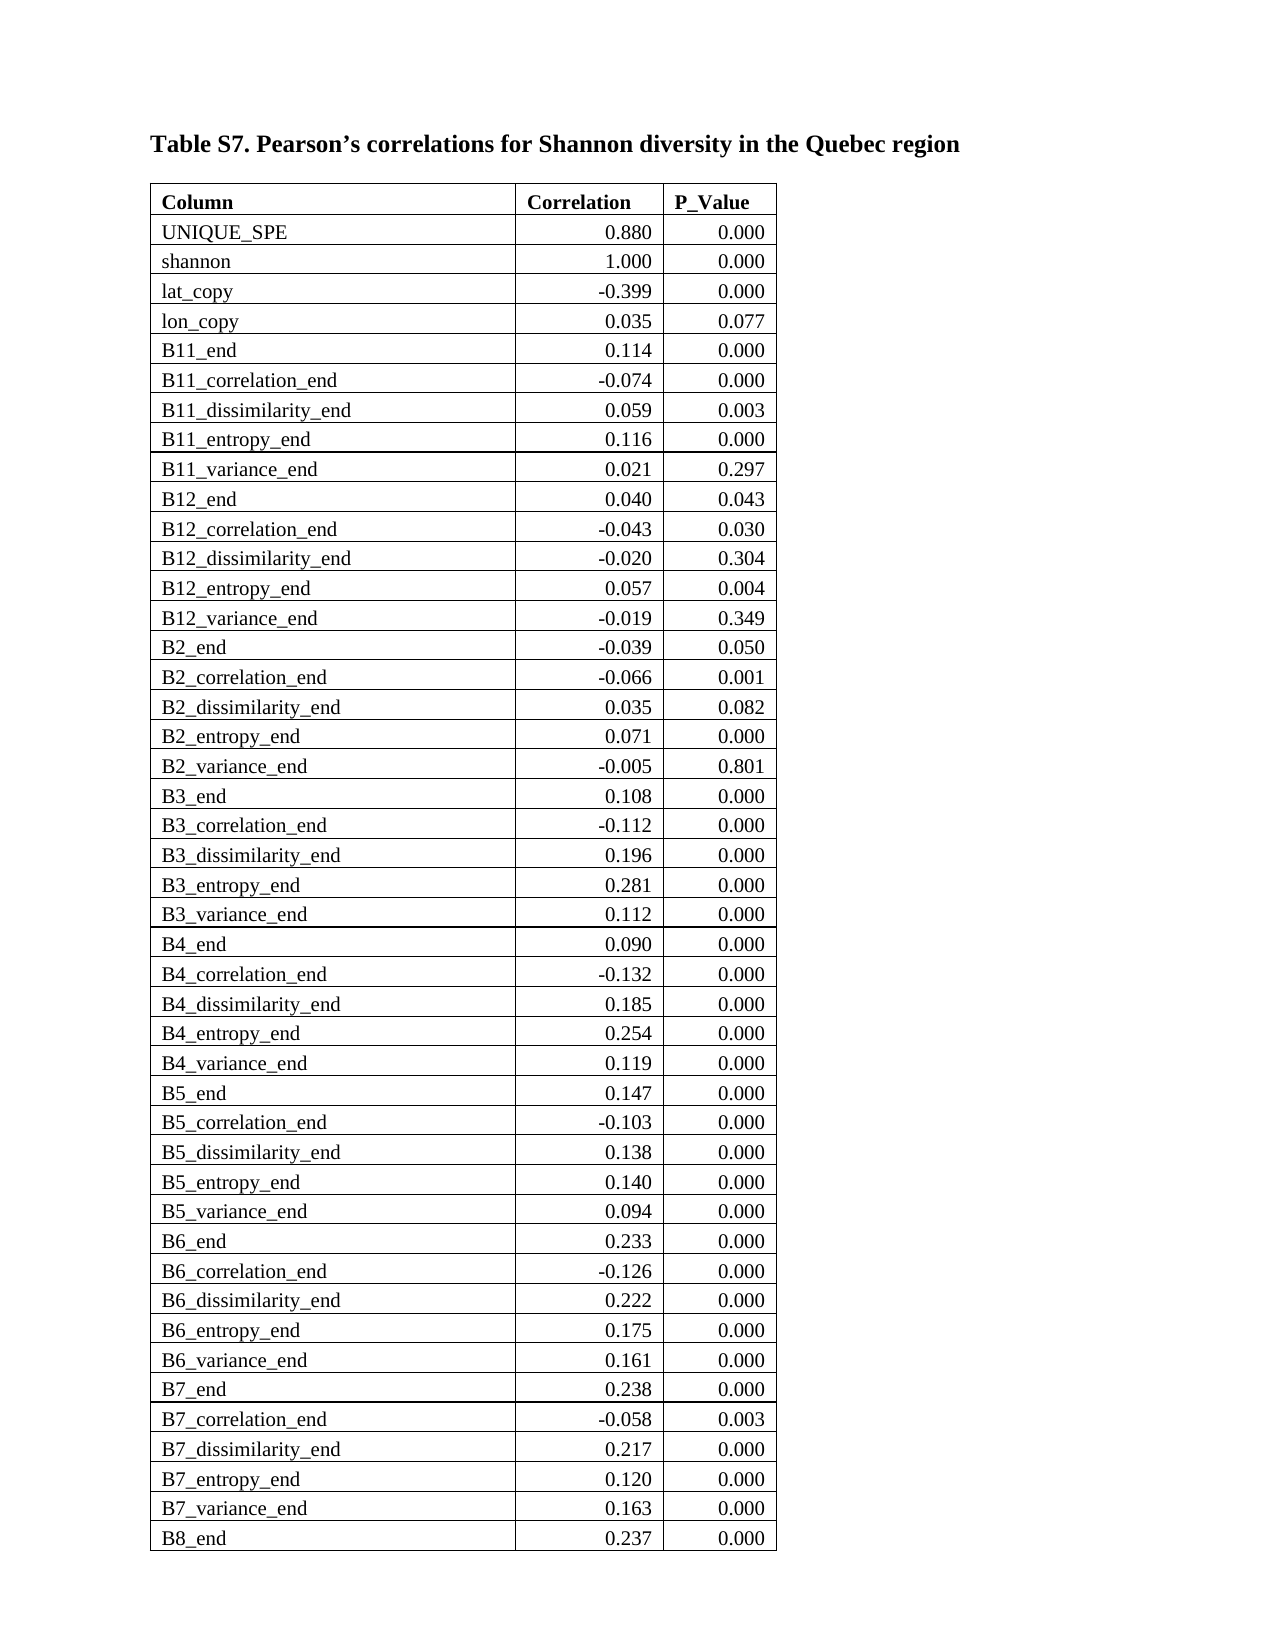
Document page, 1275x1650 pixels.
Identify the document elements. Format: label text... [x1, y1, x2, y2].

table_cell 0.000 [664, 868, 776, 897]
table_cell 0.071 [516, 720, 663, 748]
table_cell 0.119 [516, 1046, 663, 1075]
table_cell 0.254 [516, 1017, 663, 1045]
table_cell 0.000 [664, 839, 776, 867]
table_cell 0.082 [664, 690, 776, 719]
table_cell 0.281 [516, 868, 663, 897]
table_cell 0.880 [516, 215, 663, 244]
table_cell 0.000 [664, 957, 776, 986]
table_cell 0.000 [664, 898, 776, 926]
table_cell B2_entropy_end [151, 720, 515, 748]
table_cell B12_end [151, 482, 515, 511]
table_cell B12_entropy_end [151, 571, 515, 600]
table_cell 0.000 [664, 334, 776, 362]
table_header P_Value [664, 184, 776, 214]
table_cell B11_correlation_end [151, 364, 515, 392]
table_cell 0.000 [664, 1165, 776, 1194]
table_cell 0.004 [664, 571, 776, 600]
table_cell 0.094 [516, 1195, 663, 1223]
table_cell 0.222 [516, 1284, 663, 1312]
table_cell lon_copy [151, 304, 515, 333]
table_header Correlation [516, 184, 663, 214]
table_cell 0.043 [664, 482, 776, 511]
table_cell 0.000 [664, 1314, 776, 1342]
table_cell B7_dissimilarity_end [151, 1432, 515, 1461]
table_cell B12_dissimilarity_end [151, 542, 515, 570]
table_cell B5_dissimilarity_end [151, 1135, 515, 1164]
table_cell B5_correlation_end [151, 1106, 515, 1134]
table_cell -0.039 [516, 631, 663, 659]
table_cell 0.000 [664, 779, 776, 808]
table_cell B4_correlation_end [151, 957, 515, 986]
table_cell 0.000 [664, 274, 776, 303]
table_cell 0.059 [516, 393, 663, 422]
table_cell B6_correlation_end [151, 1254, 515, 1283]
table_cell 0.003 [664, 393, 776, 422]
table_cell B2_correlation_end [151, 660, 515, 689]
table_cell 0.000 [664, 245, 776, 273]
table_cell 0.000 [664, 1135, 776, 1164]
table_cell 0.035 [516, 690, 663, 719]
table_cell B11_end [151, 334, 515, 362]
table_cell 0.003 [664, 1403, 776, 1431]
table_cell 0.138 [516, 1135, 663, 1164]
table_cell 0.057 [516, 571, 663, 600]
table_cell 0.000 [664, 1106, 776, 1134]
table_cell 0.114 [516, 334, 663, 362]
table_cell 0.077 [664, 304, 776, 333]
table_cell 0.050 [664, 631, 776, 659]
table_cell 0.304 [664, 542, 776, 570]
table_cell 0.035 [516, 304, 663, 333]
table_cell B7_entropy_end [151, 1462, 515, 1491]
table_cell lat_copy [151, 274, 515, 303]
table_cell 0.112 [516, 898, 663, 926]
table_cell 1.000 [516, 245, 663, 273]
table_cell 0.238 [516, 1373, 663, 1401]
table_cell -0.126 [516, 1254, 663, 1283]
table_cell 0.000 [664, 364, 776, 392]
table_cell UNIQUE_SPE [151, 215, 515, 244]
table_cell B4_variance_end [151, 1046, 515, 1075]
table_cell B3_variance_end [151, 898, 515, 926]
table_cell B12_correlation_end [151, 512, 515, 541]
table_cell 0.000 [664, 1017, 776, 1045]
table_cell B2_end [151, 631, 515, 659]
table_cell -0.112 [516, 809, 663, 837]
table_cell -0.103 [516, 1106, 663, 1134]
table_cell 0.000 [664, 1432, 776, 1461]
table_cell 0.000 [664, 1076, 776, 1104]
table_cell 0.349 [664, 601, 776, 629]
table_cell 0.108 [516, 779, 663, 808]
table_cell B4_end [151, 928, 515, 956]
table_cell B3_end [151, 779, 515, 808]
table_cell 0.163 [516, 1492, 663, 1520]
table_cell 0.000 [664, 1492, 776, 1520]
table_cell B2_dissimilarity_end [151, 690, 515, 719]
table_cell B11_dissimilarity_end [151, 393, 515, 422]
table_cell 0.090 [516, 928, 663, 956]
table_cell 0.000 [664, 1521, 776, 1550]
table_cell 0.000 [664, 1343, 776, 1372]
table_cell -0.058 [516, 1403, 663, 1431]
table_cell 0.196 [516, 839, 663, 867]
table_cell -0.019 [516, 601, 663, 629]
table_cell B2_variance_end [151, 749, 515, 778]
table_cell 0.237 [516, 1521, 663, 1550]
table_cell B12_variance_end [151, 601, 515, 629]
table_cell B11_variance_end [151, 453, 515, 481]
table_cell 0.120 [516, 1462, 663, 1491]
table_cell B3_dissimilarity_end [151, 839, 515, 867]
table_cell B7_end [151, 1373, 515, 1401]
table_cell 0.000 [664, 215, 776, 244]
table_cell B6_dissimilarity_end [151, 1284, 515, 1312]
table_cell 0.116 [516, 423, 663, 451]
table_cell B11_entropy_end [151, 423, 515, 451]
table_cell B5_variance_end [151, 1195, 515, 1223]
table_cell 0.000 [664, 1046, 776, 1075]
table_cell 0.000 [664, 1254, 776, 1283]
table_cell shannon [151, 245, 515, 273]
table_cell 0.000 [664, 720, 776, 748]
table_cell B3_correlation_end [151, 809, 515, 837]
table_header Column [151, 184, 515, 214]
table_cell 0.185 [516, 987, 663, 1016]
table_cell B6_end [151, 1224, 515, 1253]
table_cell 0.030 [664, 512, 776, 541]
table_cell 0.040 [516, 482, 663, 511]
table_cell -0.005 [516, 749, 663, 778]
table_cell 0.161 [516, 1343, 663, 1372]
table_cell 0.217 [516, 1432, 663, 1461]
table_cell 0.000 [664, 1224, 776, 1253]
table_cell 0.000 [664, 1373, 776, 1401]
table_cell -0.132 [516, 957, 663, 986]
table_cell -0.399 [516, 274, 663, 303]
table_cell 0.001 [664, 660, 776, 689]
table_cell B8_end [151, 1521, 515, 1550]
table_cell B5_end [151, 1076, 515, 1104]
table_cell -0.020 [516, 542, 663, 570]
table_cell B4_dissimilarity_end [151, 987, 515, 1016]
table_cell -0.074 [516, 364, 663, 392]
table_cell 0.021 [516, 453, 663, 481]
table_cell 0.140 [516, 1165, 663, 1194]
table_cell B4_entropy_end [151, 1017, 515, 1045]
table_cell 0.000 [664, 928, 776, 956]
table_cell -0.066 [516, 660, 663, 689]
table_cell B7_variance_end [151, 1492, 515, 1520]
table_cell B3_entropy_end [151, 868, 515, 897]
table_cell -0.043 [516, 512, 663, 541]
table_cell B6_variance_end [151, 1343, 515, 1372]
table_cell 0.000 [664, 809, 776, 837]
table_cell 0.000 [664, 423, 776, 451]
table_cell 0.233 [516, 1224, 663, 1253]
text Table S7. Pearson’s correlations for Shannon diversity in the Quebec region [150, 129, 1125, 158]
table_cell 0.000 [664, 1284, 776, 1312]
table_cell 0.000 [664, 987, 776, 1016]
table_cell 0.297 [664, 453, 776, 481]
table_cell B6_entropy_end [151, 1314, 515, 1342]
table_cell 0.000 [664, 1462, 776, 1491]
table_cell B5_entropy_end [151, 1165, 515, 1194]
table_cell 0.147 [516, 1076, 663, 1104]
table_cell 0.000 [664, 1195, 776, 1223]
table_cell 0.175 [516, 1314, 663, 1342]
table_cell 0.801 [664, 749, 776, 778]
table_cell B7_correlation_end [151, 1403, 515, 1431]
